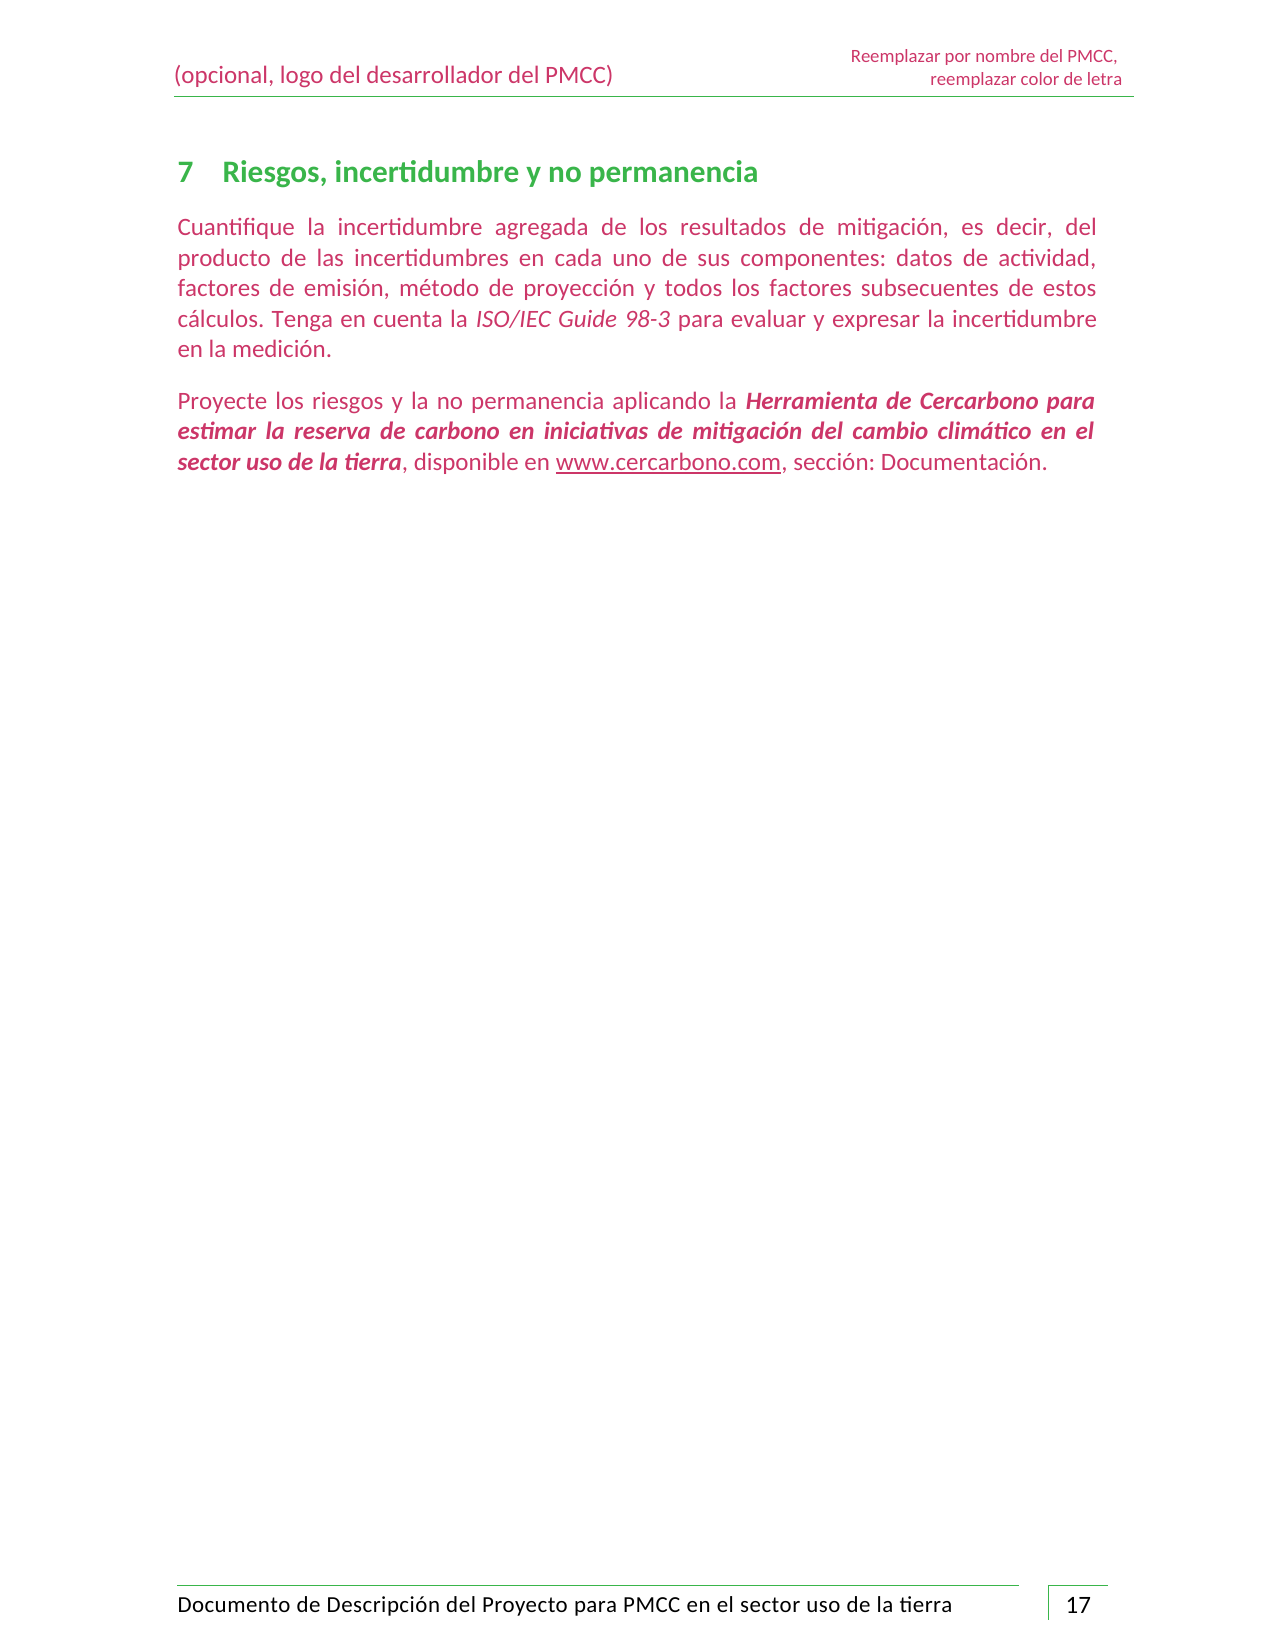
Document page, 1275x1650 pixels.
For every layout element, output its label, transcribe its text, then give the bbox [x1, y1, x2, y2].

text Riesgos, incertidumbre y no permanencia [177, 153, 1098, 191]
text Cuantifique la incertidumbre agregada de los resultados de mitigación, es decir, del producto de las incertidumbres en cada uno de sus componentes: datos de actividad, factores de emisión, método de proyección y todos los factores subsecuentes de estos cálculos. Tenga en cuenta la ISO/IEC Guide 98-3 para evaluar y expresar la incertidumbre en la medición. [177, 212, 1098, 364]
text Proyecte los riesgos y la no permanencia aplicando la Herramienta de Cercarbono para estimar la reserva de carbono en iniciativas de mitigación del cambio climático en el sector uso de la tierra, disponible en www.cercarbono.com, sección: Documentación. [177, 385, 1098, 477]
